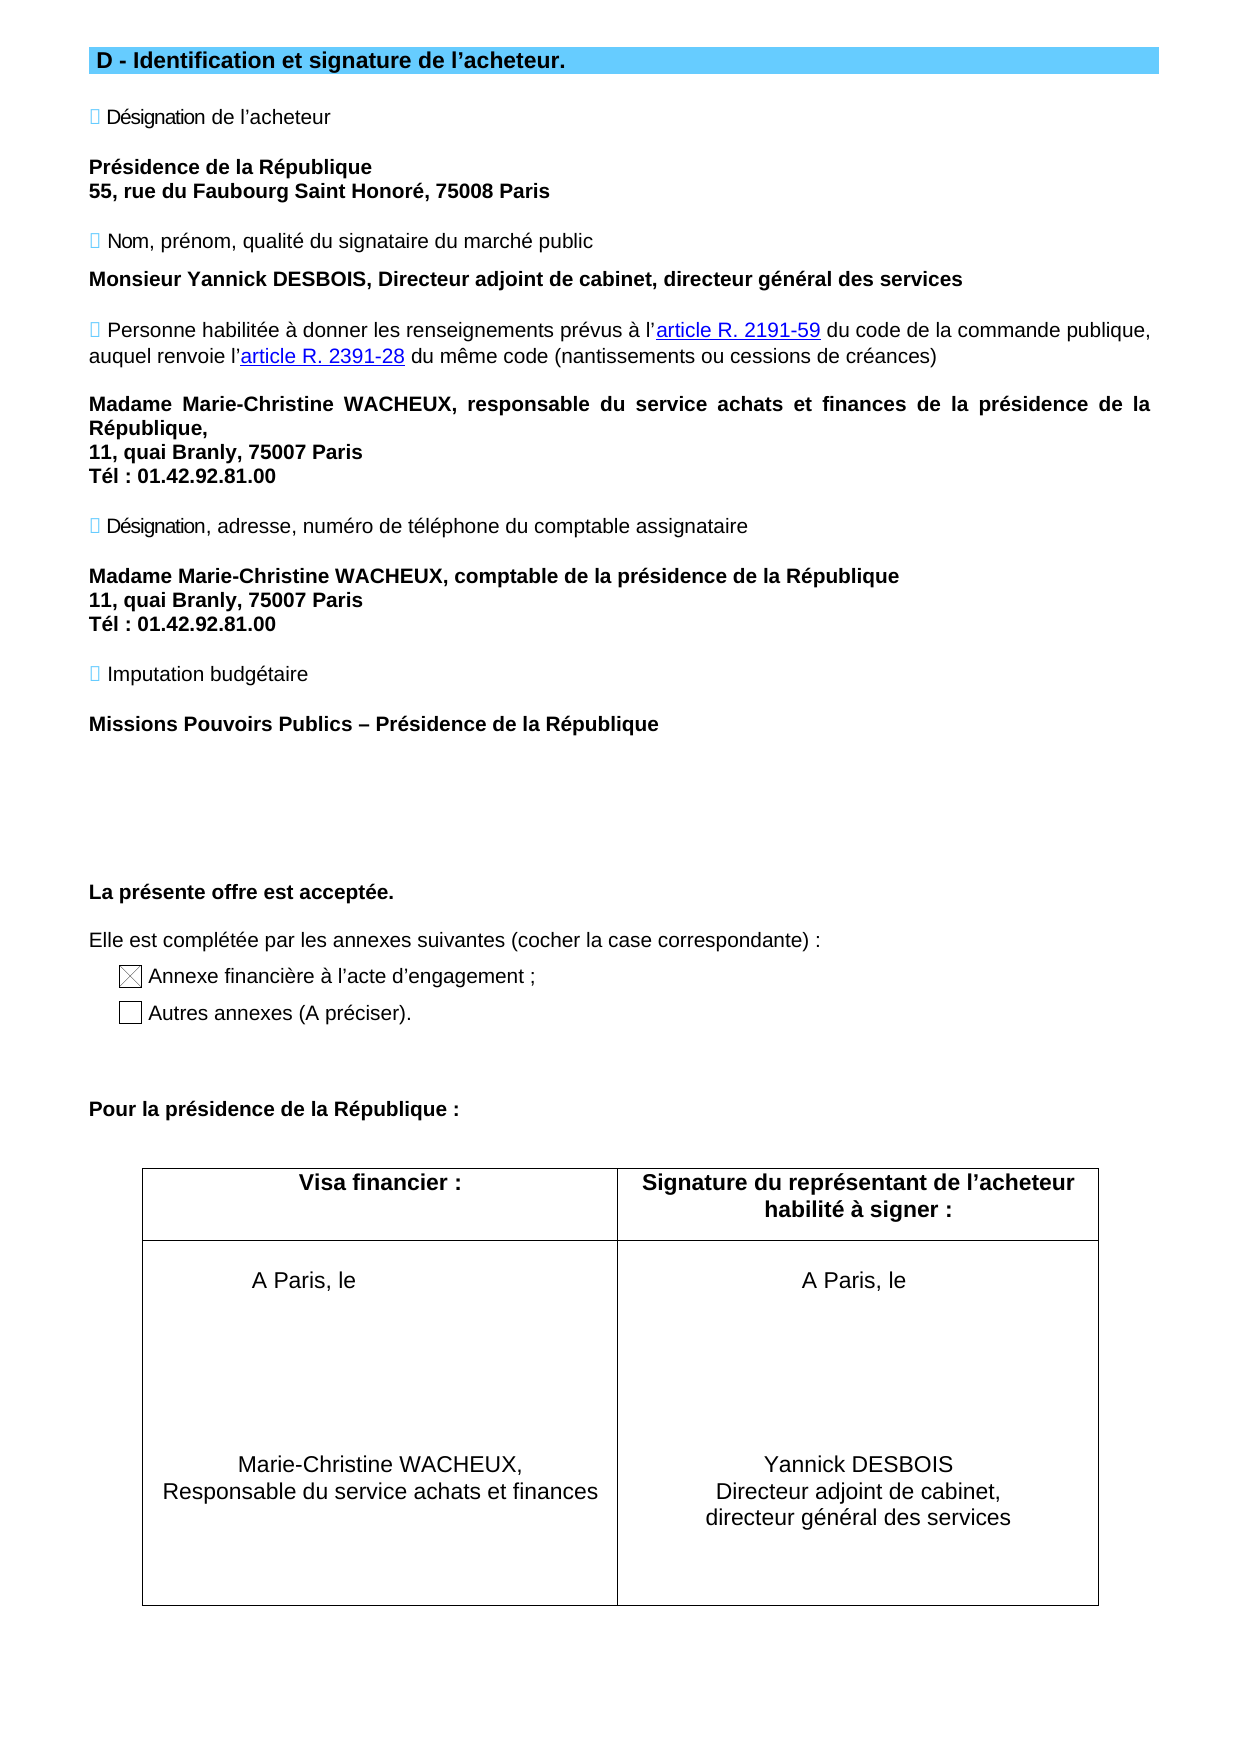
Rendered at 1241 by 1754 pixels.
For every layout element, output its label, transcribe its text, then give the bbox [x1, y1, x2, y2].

text 11, quai Branly, 75007 Paris [89, 439, 1152, 463]
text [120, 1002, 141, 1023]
text Tél : 01.42.92.81.00 [89, 463, 1152, 487]
list 55, rue du Faubourg Saint Honoré, 75008 Paris [89, 178, 1152, 202]
list Présidence de la République [89, 154, 1152, 178]
text Autres annexes (A préciser). [142, 1001, 1152, 1024]
table_cell A Paris, le Yannick DESBOIS Directeur adjoint de cabinet, directeur général des services [618, 1241, 1098, 1604]
text La présente offre est acceptée. [89, 880, 1152, 904]
text  Désignation, adresse, numéro de téléphone du comptable assignataire [89, 511, 1152, 540]
text Elle est complétée par les annexes suivantes (cocher la case correspondante) : [89, 928, 1152, 952]
table_cell A Paris, le Marie-Christine WACHEUX, Responsable du service achats et finances [143, 1241, 617, 1604]
table_header Signature du représentant de l’acheteur habilité à signer : [618, 1169, 1098, 1239]
text Pour la présidence de la République : [89, 1096, 1152, 1120]
text Annexe financière à l’acte d’engagement ; [118, 964, 1152, 988]
text Madame Marie-Christine WACHEUX, responsable du service achats et finances de la présidence de la République, [89, 392, 1152, 439]
subtitle  Désignation de l’acheteur [89, 102, 1152, 131]
text 11, quai Branly, 75007 Paris [89, 588, 1152, 612]
text  Personne habilitée à donner les renseignements prévus à l’article R. 2191-59 du code de la commande publique, auquel renvoie l’article R. 2391-28 du même code (nantissements ou cessions de créances) [89, 315, 1152, 368]
table_header D - Identification et signature de l’acheteur. [89, 47, 1159, 74]
text Missions Pouvoirs Publics – Présidence de la République [89, 712, 1152, 736]
text  Nom, prénom, qualité du signataire du marché public [89, 226, 1152, 255]
text  Imputation budgétaire [89, 659, 1152, 688]
text Tél : 01.42.92.81.00 [89, 612, 1152, 636]
table_header Visa financier : [143, 1169, 617, 1239]
text Madame Marie-Christine WACHEUX, comptable de la présidence de la République [89, 564, 1152, 588]
text Monsieur Yannick DESBOIS, Directeur adjoint de cabinet, directeur général des services [89, 267, 1152, 291]
